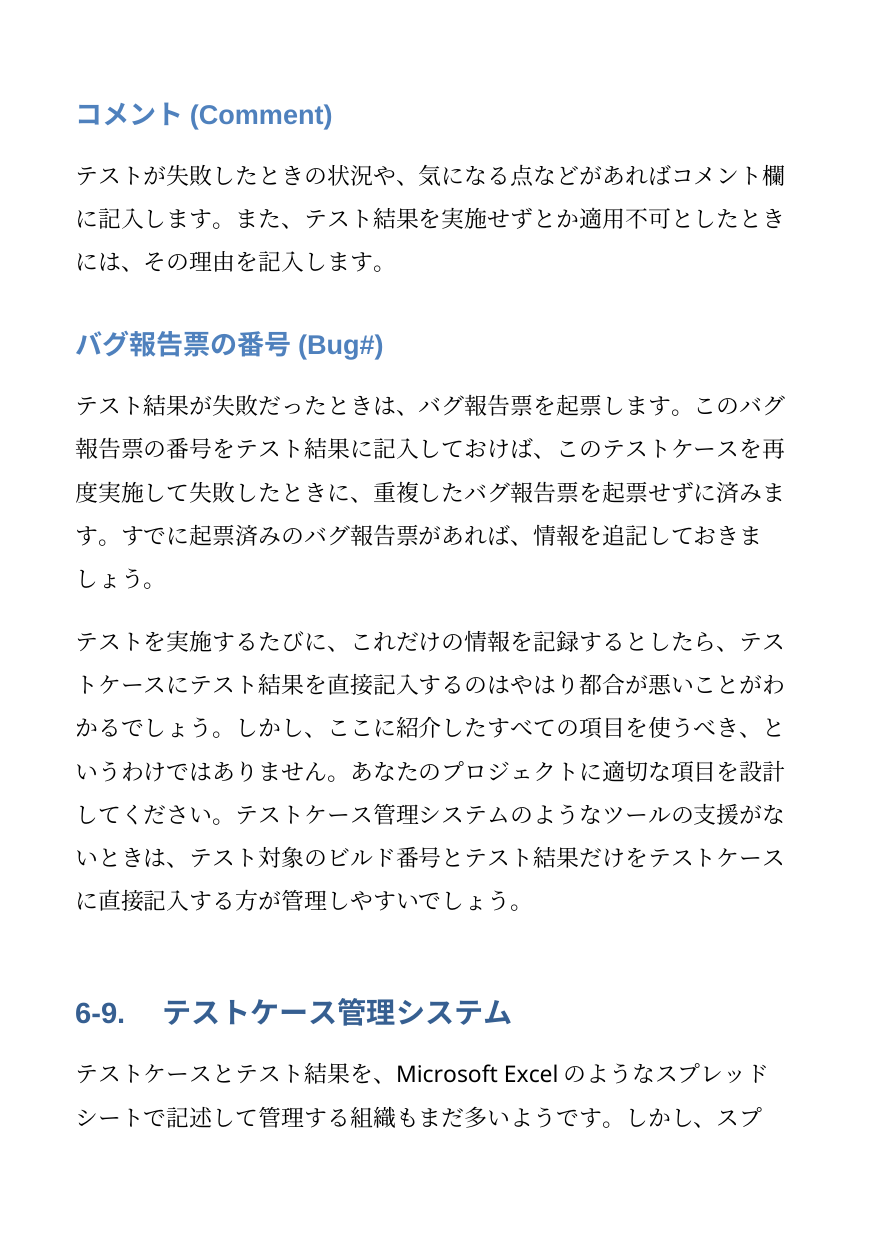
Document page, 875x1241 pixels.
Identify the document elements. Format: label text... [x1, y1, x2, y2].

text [75, 1054, 799, 1135]
subtitle コメント (Comment) [75, 75, 799, 150]
text テストを実施するたびに、これだけの情報を記録するとしたら、テストケースにテスト結果を直接記入するのはやはり都合が悪いことがわかるでしょう。しかし、ここに紹介したすべての項目を使うべき、というわけではありません。あなたのプロジェクトに適切な項目を設計してください。テストケース管理システムのようなツールの支援がないときは、テスト対象のビルド番号とテスト結果だけをテストケースに直接記入する方が管理しやすいでしょう。 [75, 622, 799, 918]
subtitle バグ報告票の番号 (Bug#) [75, 305, 799, 380]
text テスト結果が失敗だったときは、バグ報告票を起票します。このバグ報告票の番号をテスト結果に記入しておけば、このテストケースを再度実施して失敗したときに、重複したバグ報告票を起票せずに済みます。すでに起票済みのバグ報告票があれば、情報を追記しておきましょう。 [75, 386, 799, 596]
subtitle テストケース管理システム [75, 973, 799, 1048]
text テストが失敗したときの状況や、気になる点などがあればコメント欄に記入します。また、テスト結果を実施せずとか適用不可としたときには、その理由を記入します。 [75, 156, 799, 279]
